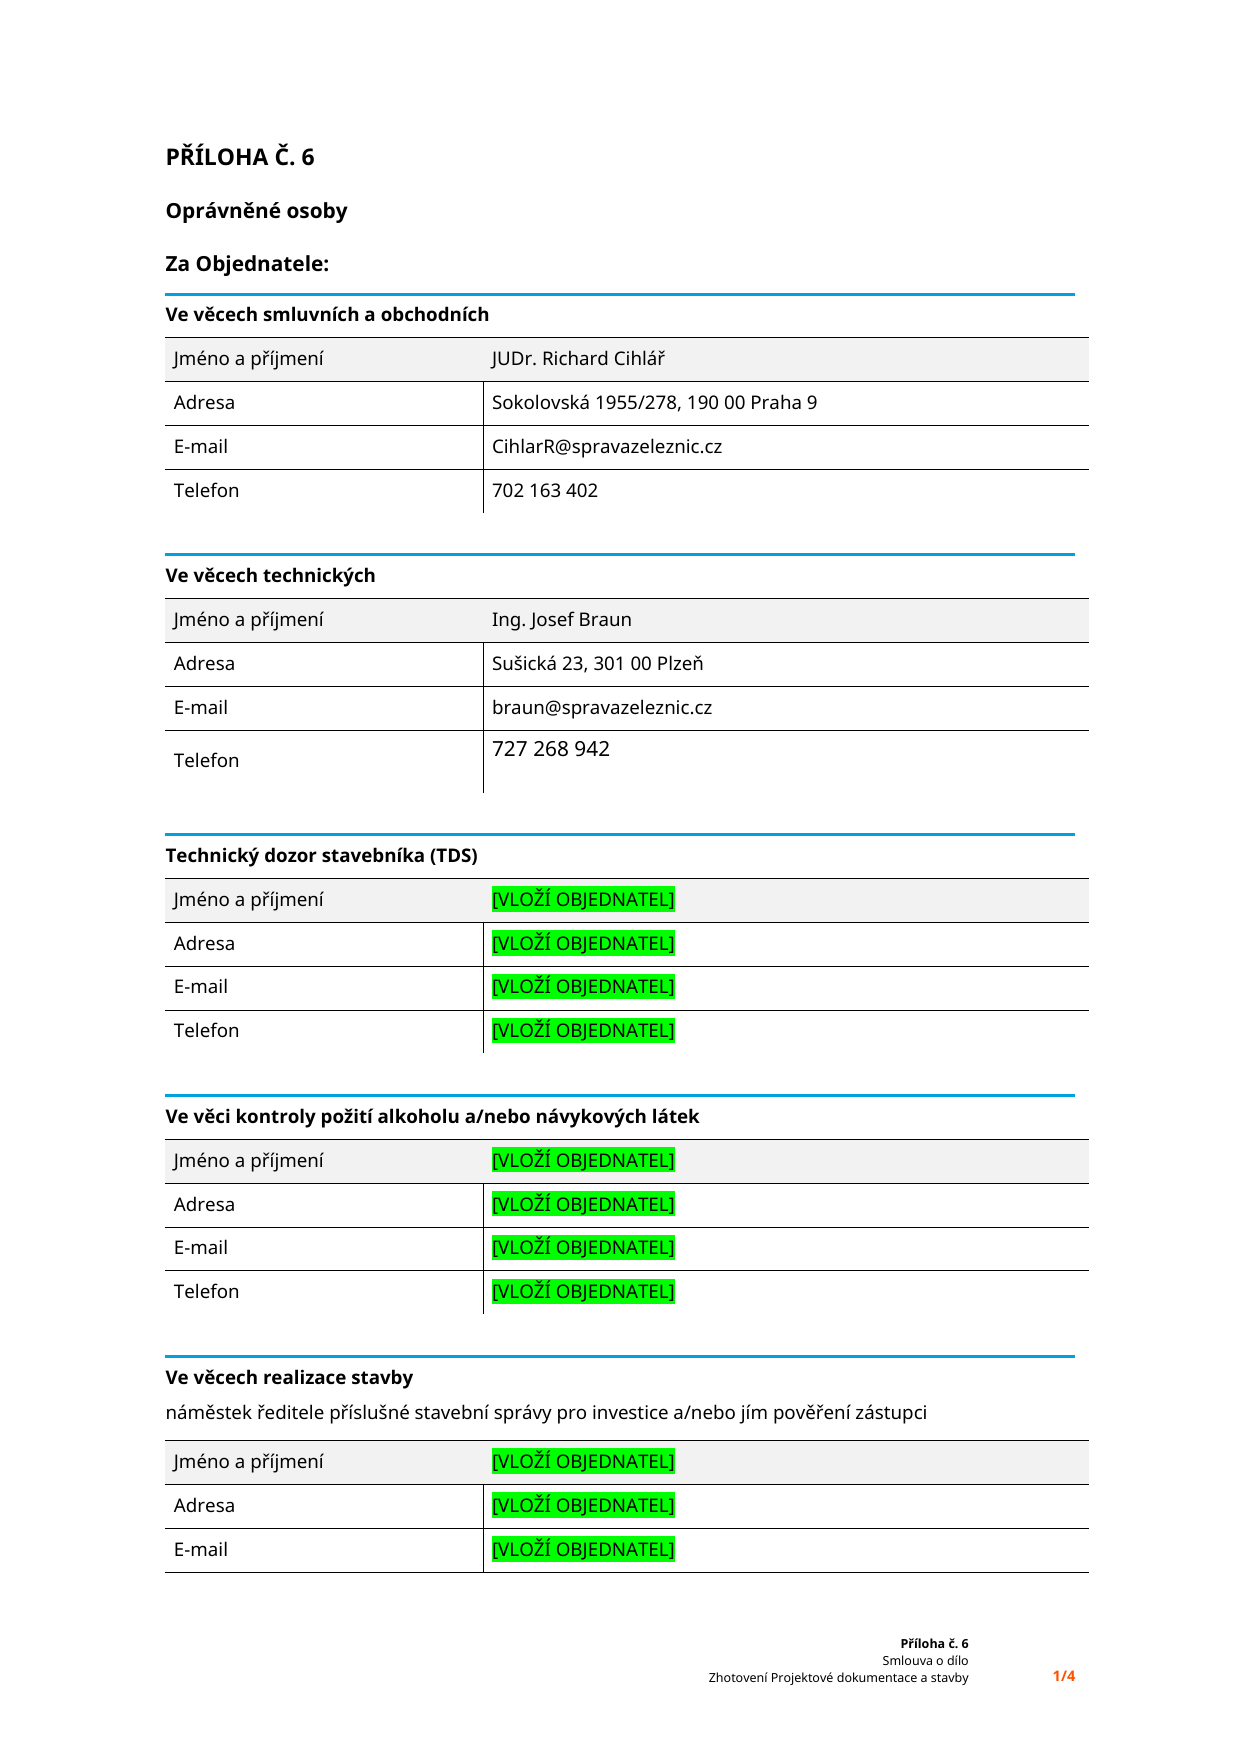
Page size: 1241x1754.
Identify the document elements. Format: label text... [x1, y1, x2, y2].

table_cell Telefon [165, 1011, 483, 1053]
table_header Jméno a příjmení [165, 338, 484, 381]
table_cell [VLOŽÍ OBJEDNATEL] [484, 923, 1089, 966]
text Ve věci kontroly požití alkoholu a/nebo návykových látek [165, 1097, 1075, 1129]
table_cell 727 268 942 [484, 731, 1089, 792]
table_cell Adresa [165, 643, 483, 686]
table_cell E-mail [165, 426, 483, 469]
table_cell Telefon [165, 470, 483, 513]
table_cell [VLOŽÍ OBJEDNATEL] [484, 1529, 1089, 1572]
table_cell 702 163 402 [484, 470, 1089, 513]
table_cell E-mail [165, 967, 483, 1009]
text Ve věcech smluvních a obchodních [165, 296, 1075, 327]
table_cell Adresa [165, 382, 483, 425]
table_header Ing. Josef Braun [484, 599, 1089, 642]
table_header [VLOŽÍ OBJEDNATEL] [484, 1140, 1089, 1183]
table_cell [VLOŽÍ OBJEDNATEL] [484, 1228, 1089, 1270]
table_header Jméno a příjmení [165, 599, 484, 642]
table_cell E-mail [165, 1529, 483, 1572]
table_cell [VLOŽÍ OBJEDNATEL] [484, 1271, 1089, 1314]
table_header Jméno a příjmení [165, 1140, 484, 1183]
table_cell Telefon [165, 1271, 483, 1314]
table_cell Sokolovská 1955/278, 190 00 Praha 9 [484, 382, 1089, 425]
table_cell [VLOŽÍ OBJEDNATEL] [484, 1485, 1089, 1528]
table_cell E-mail [165, 687, 483, 730]
table_cell Sušická 23, 301 00 Plzeň [484, 643, 1089, 686]
table_cell braun@spravazeleznic.cz [484, 687, 1089, 730]
table_cell Adresa [165, 1485, 483, 1528]
table_header [VLOŽÍ OBJEDNATEL] [484, 1441, 1089, 1484]
text náměstek ředitele příslušné stavební správy pro investice a/nebo jím pověření zástupci [165, 1399, 1075, 1425]
table_header [VLOŽÍ OBJEDNATEL] [484, 879, 1089, 922]
text Ve věcech realizace stavby [165, 1358, 1075, 1389]
table_header Jméno a příjmení [165, 1441, 484, 1484]
table_cell CihlarR@spravazeleznic.cz [484, 426, 1089, 469]
table_cell [VLOŽÍ OBJEDNATEL] [484, 1184, 1089, 1226]
table_cell E-mail [165, 1228, 483, 1270]
table_cell Adresa [165, 923, 483, 966]
text Za Objednatele: [165, 249, 1075, 277]
table_header Jméno a příjmení [165, 879, 484, 922]
table_header JUDr. Richard Cihlář [484, 338, 1089, 381]
text Oprávněné osoby [165, 197, 1075, 225]
table_cell Telefon [165, 731, 483, 792]
text Ve věcech technických [165, 556, 1075, 588]
text Technický dozor stavebníka (TDS) [165, 836, 1075, 868]
text Příloha č. 6 [165, 141, 1075, 173]
table_cell Adresa [165, 1184, 483, 1226]
table_cell [VLOŽÍ OBJEDNATEL] [484, 1011, 1089, 1053]
table_cell [VLOŽÍ OBJEDNATEL] [484, 967, 1089, 1009]
